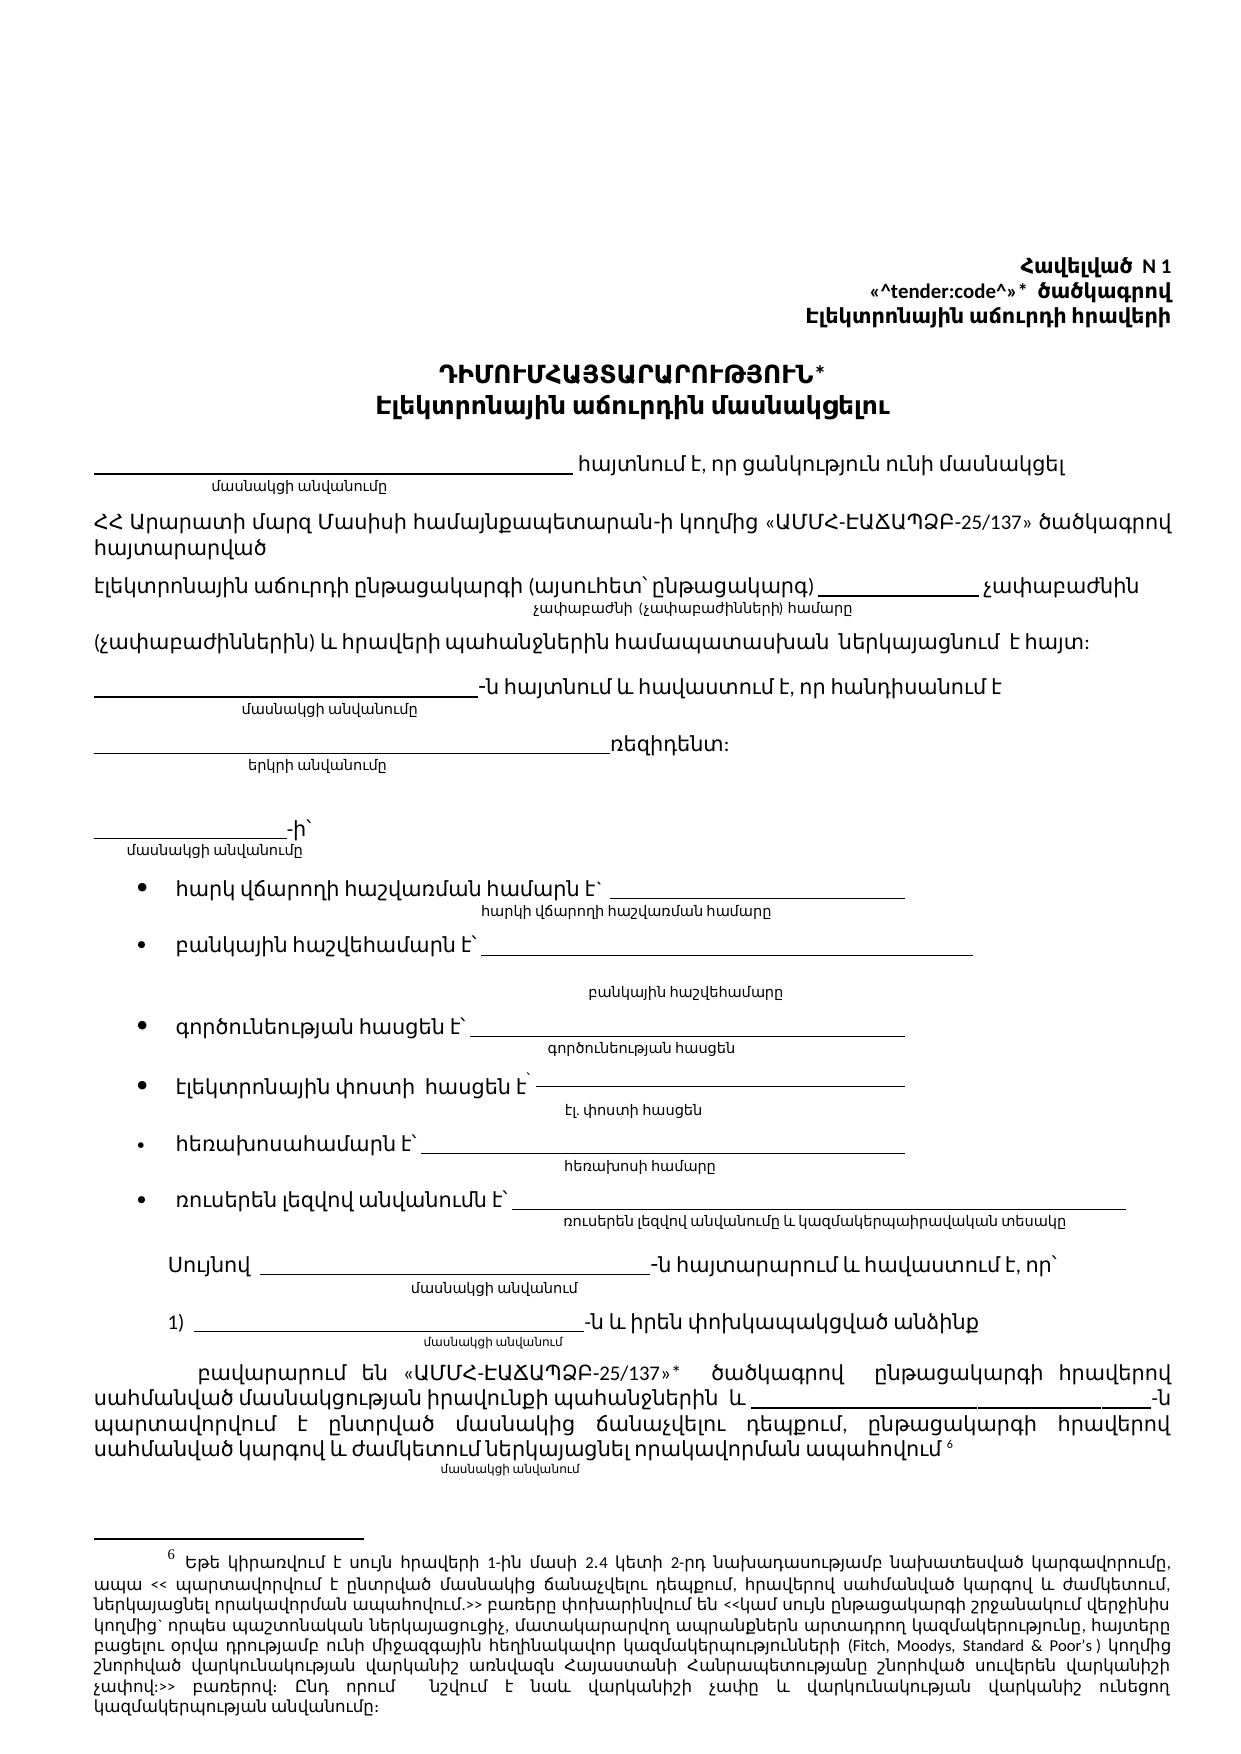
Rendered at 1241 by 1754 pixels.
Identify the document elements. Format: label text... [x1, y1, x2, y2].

text մասնակցի անվանում [94, 1335, 1171, 1360]
text գործունեության հասցեն [94, 1040, 1171, 1070]
text Էլեկտրոնային աճուրդի հրավերի [94, 304, 1171, 329]
text Հավելված N 1 [94, 253, 1171, 278]
text հարկի վճարողի հաշվառման համարը [94, 902, 1171, 933]
text ռուսերեն լեզվով անվանումը և կազմակերպաիրավական տեսակը [94, 1213, 1171, 1243]
list հարկ վճարողի հաշվառման համարն է` [138, 872, 1171, 902]
text մասնակցի անվանումը [94, 841, 1171, 872]
list հեռախոսահամարն է՝ [138, 1131, 1171, 1157]
text բավարարում են «ԱՄՄՀ-ԷԱՃԱՊՁԲ-25/137»* ծածկագրով ընթացակարգի հրավերով սահմանված մասնակցության իրավունքի պահանջներին և -ն պարտավորվում է ընտրված մասնակից ճանաչվելու դեպքում, ընթացակարգի հրավերով սահմանված կարգով և ժամկետում ներկայացնել որակավորման ապահովում [94, 1360, 1171, 1462]
list բանկային հաշվեհամարն է՝ [138, 933, 1171, 983]
text հայտնում է, որ ցանկություն ունի մասնակցել [94, 451, 1171, 477]
list էլեկտրոնային փոստի հասցեն է՝ [138, 1070, 1171, 1101]
text մասնակցի անվանում [94, 1279, 1171, 1309]
subtitle Էլեկտրոնային աճուրդին մասնակցելու [94, 390, 1171, 421]
text մասնակցի անվանումը [94, 477, 1171, 507]
text երկրի անվանումը [94, 756, 1171, 787]
text մասնակցի անվանումը [94, 701, 1171, 731]
text -ի՝ [94, 816, 1171, 841]
text «^tender:code^»* ծածկագրով [94, 278, 1171, 304]
text էլ. փոստի հասցեն [94, 1101, 1171, 1131]
list գործունեության հասցեն է՝ [138, 1014, 1171, 1040]
text Սույնով -ն հայտարարում և հավաստում է, որ՝ [94, 1248, 1171, 1279]
text ռեզիդենտ: [94, 731, 1171, 756]
text 1) -ն և իրեն փոխկապակցված անձինք [94, 1309, 1171, 1335]
text ԴԻՄՈՒՄՀԱՅՏԱՐԱՐՈՒԹՅՈՒՆ* [94, 360, 1171, 390]
text չափաբաժնի (չափաբաժինների) համարը [94, 599, 1171, 629]
text -ն հայտնում և հավաստում է, որ հանդիսանում է [94, 670, 1171, 701]
text մասնակցի անվանում [94, 1462, 1171, 1487]
text ՀՀ Արարատի մարզ Մասիսի համայնքապետարան-ի կողմից «ԱՄՄՀ-ԷԱՃԱՊՁԲ-25/137» ծածկագրով հայտարարված [94, 507, 1171, 561]
text հեռախոսի համարը [462, 1157, 1171, 1187]
text էլեկտրոնային աճուրդի ընթացակարգի (այսուհետ՝ ընթացակարգ) չափաբաժնին [94, 573, 1171, 599]
list ռուսերեն լեզվով անվանումն է՝ [138, 1187, 1171, 1213]
text բանկային հաշվեհամարը [94, 983, 1171, 1014]
text (չափաբաժիններին) և հրավերի պահանջներին համապատասխան ներկայացնում է հայտ: [94, 629, 1171, 655]
